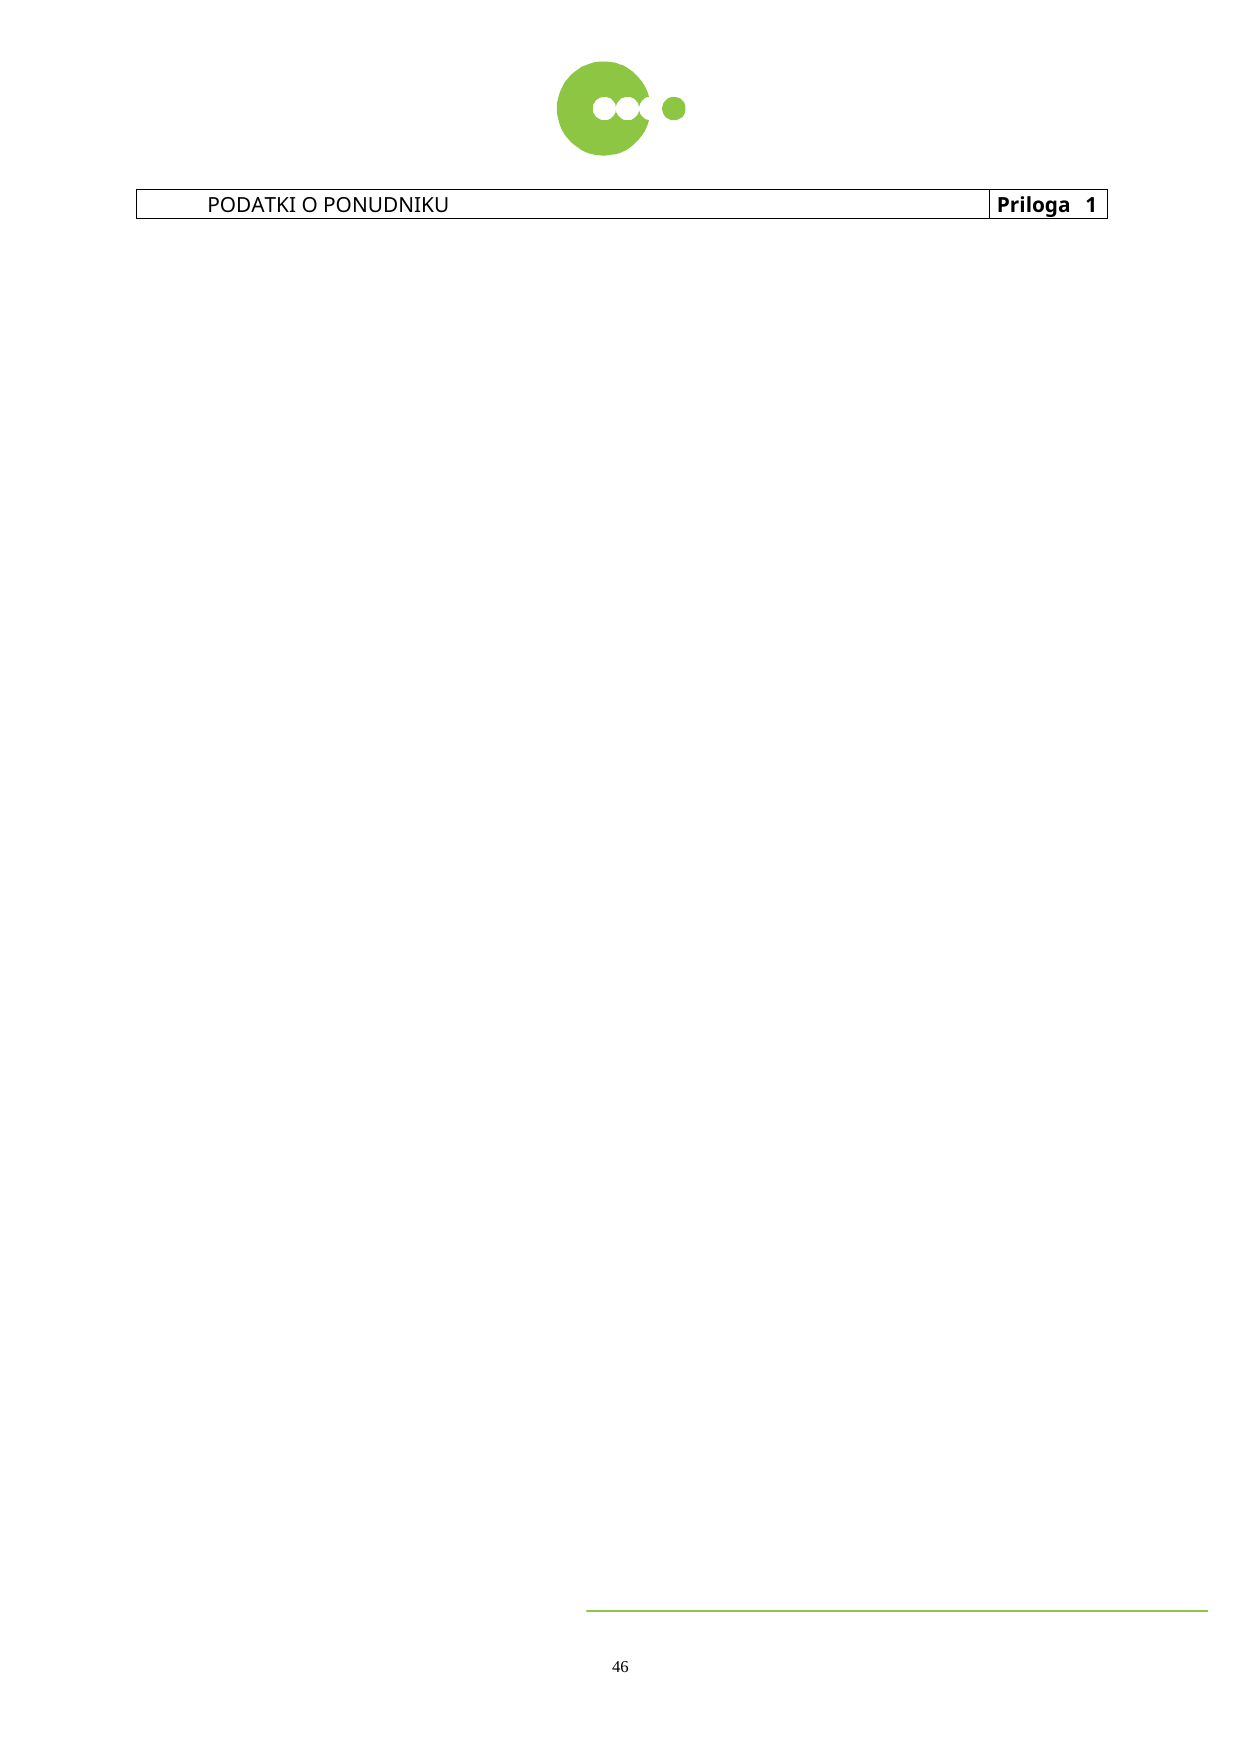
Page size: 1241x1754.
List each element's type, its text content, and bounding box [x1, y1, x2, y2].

table_header Priloga [990, 190, 1078, 218]
table_header PODATKI O PONUDNIKU [200, 190, 989, 218]
table_header 1 [1078, 190, 1107, 218]
table_header [137, 190, 200, 218]
